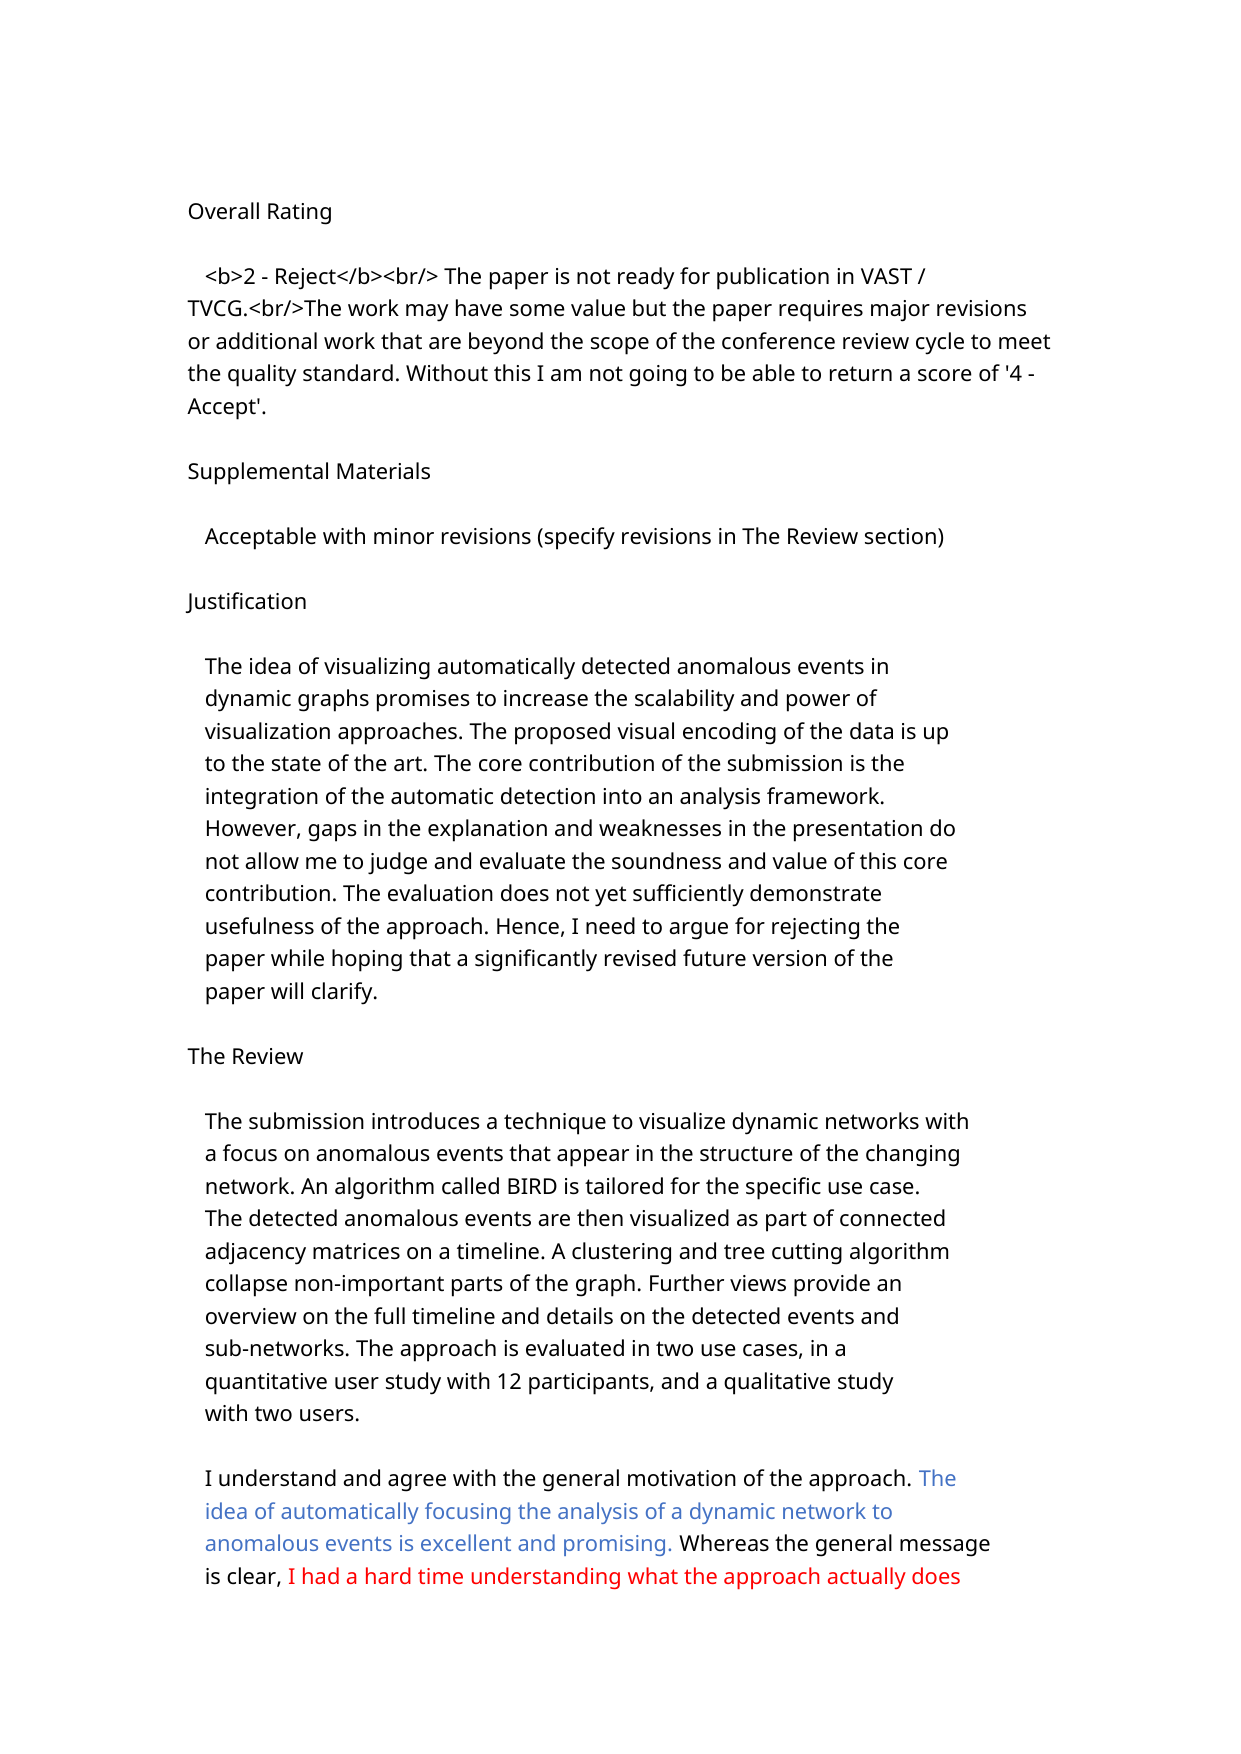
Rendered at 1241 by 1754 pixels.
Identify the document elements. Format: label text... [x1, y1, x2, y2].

text I understand and agree with the general motivation of the approach. The [187, 1462, 1053, 1494]
text idea of automatically focusing the analysis of a dynamic network to [187, 1494, 1053, 1527]
text The detected anomalous events are then visualized as part of connected [187, 1202, 1053, 1234]
text sub-networks. The approach is evaluated in two use cases, in a [187, 1332, 1053, 1364]
text Supplemental Materials [187, 454, 1053, 487]
text network. An algorithm called BIRD is tailored for the specific use case. [187, 1169, 1053, 1202]
text The Review [187, 1039, 1053, 1072]
text is clear, I had a hard time understanding what the approach actually does [187, 1559, 1053, 1592]
text a focus on anomalous events that appear in the structure of the changing [187, 1137, 1053, 1169]
text visualization approaches. The proposed visual encoding of the data is up [187, 714, 1053, 747]
text Acceptable with minor revisions (specify revisions in The Review section) [187, 519, 1053, 552]
text not allow me to judge and evaluate the soundness and value of this core [187, 844, 1053, 877]
text to the state of the art. The core contribution of the submission is the [187, 747, 1053, 779]
text quantitative user study with 12 participants, and a qualitative study [187, 1364, 1053, 1397]
text However, gaps in the explanation and weaknesses in the presentation do [187, 812, 1053, 844]
text dynamic graphs promises to increase the scalability and power of [187, 682, 1053, 714]
text with two users. [187, 1397, 1053, 1429]
text integration of the automatic detection into an analysis framework. [187, 779, 1053, 812]
text paper will clarify. [187, 974, 1053, 1007]
text overview on the full timeline and details on the detected events and [187, 1299, 1053, 1332]
text Justification [187, 584, 1053, 617]
text adjacency matrices on a timeline. A clustering and tree cutting algorithm [187, 1234, 1053, 1267]
text paper while hoping that a significantly revised future version of the [187, 942, 1053, 974]
text contribution. The evaluation does not yet sufficiently demonstrate [187, 877, 1053, 909]
text usefulness of the approach. Hence, I need to argue for rejecting the [187, 909, 1053, 942]
text anomalous events is excellent and promising. Whereas the general message [187, 1527, 1053, 1559]
text Overall Rating [187, 194, 1053, 227]
text collapse non-important parts of the graph. Further views provide an [187, 1267, 1053, 1299]
text <b>2 - Reject</b><br/> The paper is not ready for publication in VAST / TVCG.<br/>The work may have some value but the paper requires major revisions or additional work that are beyond the scope of the conference review cycle to meet the quality standard. Without this I am not going to be able to return a score of '4 - Accept'. [187, 259, 1053, 422]
text The submission introduces a technique to visualize dynamic networks with [187, 1104, 1053, 1137]
text The idea of visualizing automatically detected anomalous events in [187, 649, 1053, 682]
